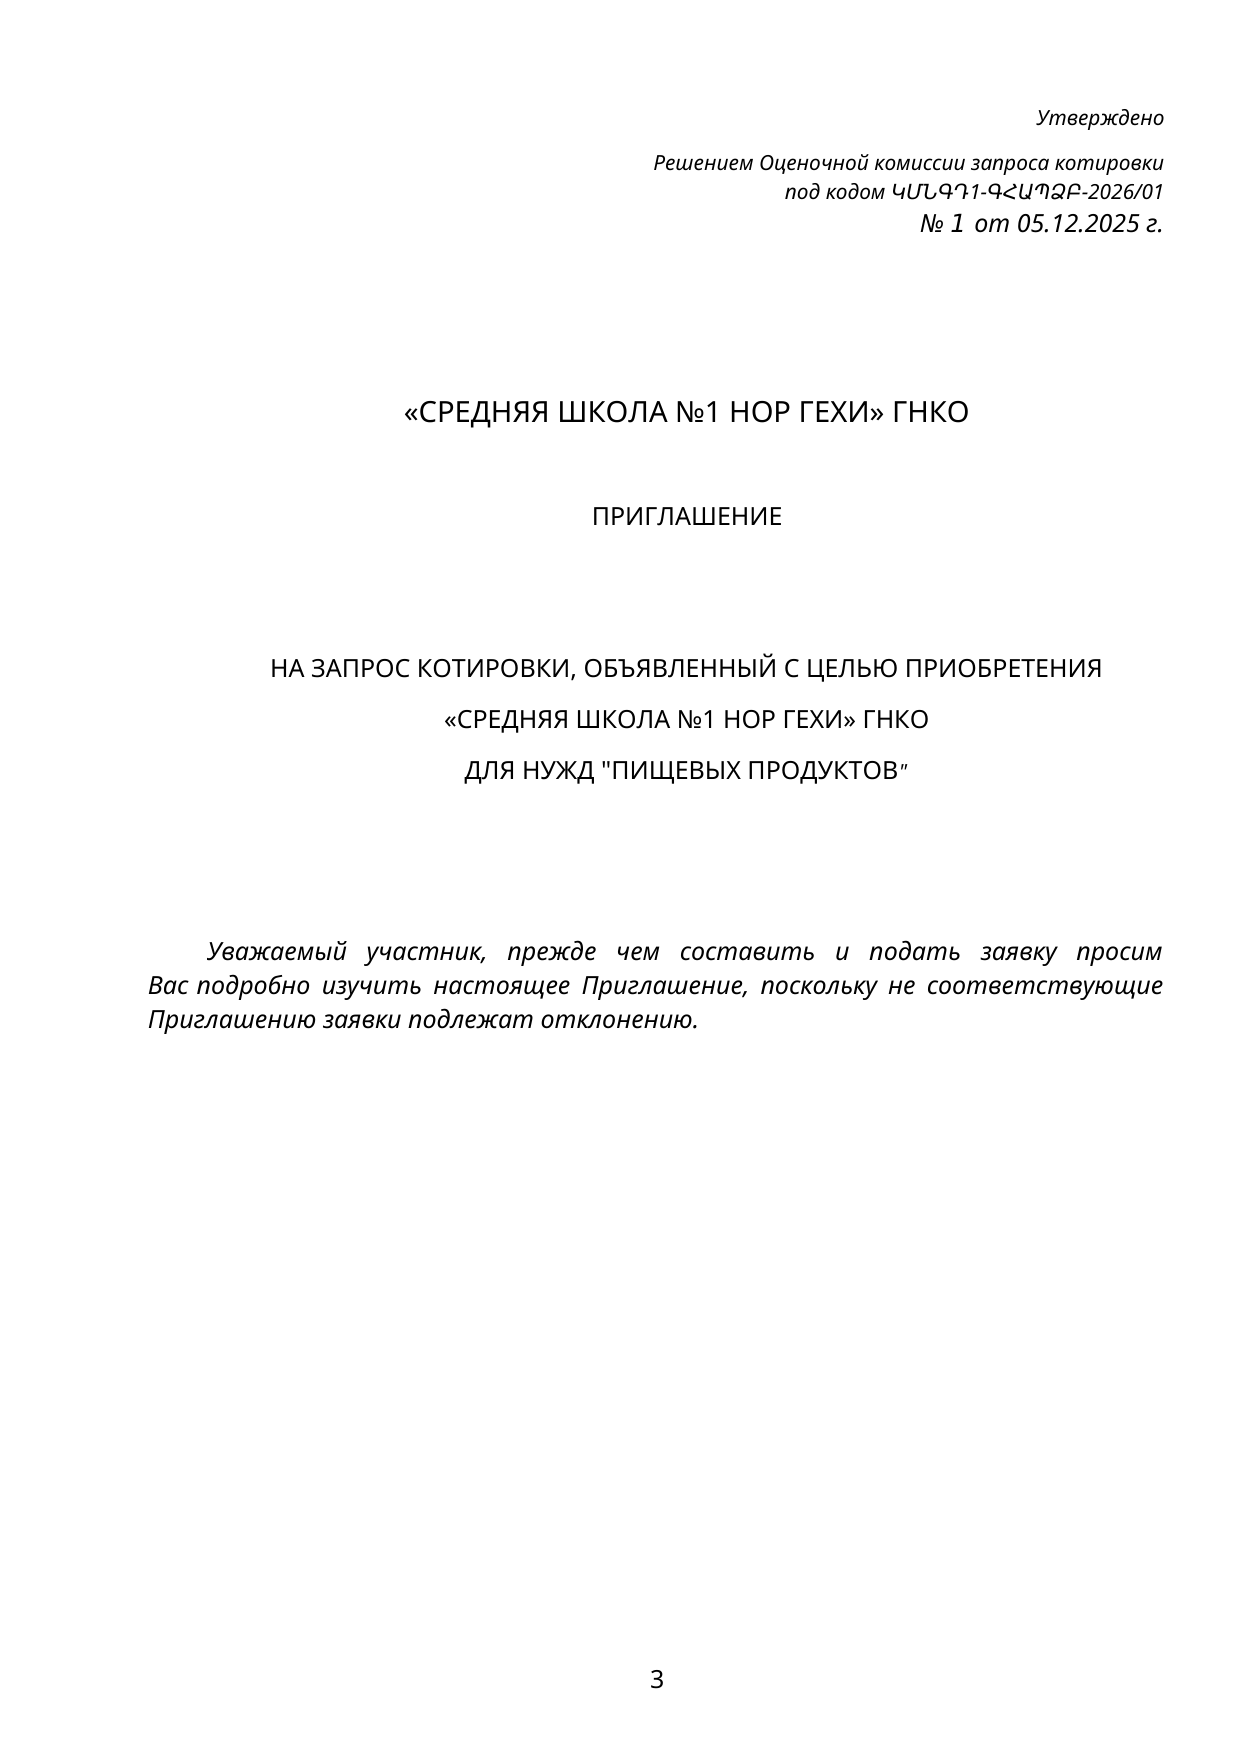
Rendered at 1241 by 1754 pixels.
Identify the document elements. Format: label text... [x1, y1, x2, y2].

text «СРЕДНЯЯ ШКОЛА №1 НОР ГЕХИ» ГHКО [148, 392, 1167, 431]
text НА ЗАПРОС КОТИРОВКИ, ОБЪЯВЛЕННЫЙ С ЦЕЛЬЮ ПРИОБРЕТЕНИЯ [148, 651, 1167, 685]
text Утверждено [148, 103, 1167, 132]
text Решением Оценочной комиссии запроса котировки под кодом ԿՄՆԳԴ1-ԳՀԱՊՁԲ-2026/01 [148, 148, 1167, 205]
text ПРИГЛАШЕНИЕ [148, 499, 1167, 533]
text № 1 от 05.12.2025 г. [148, 205, 1167, 239]
text «СРЕДНЯЯ ШКОЛА №1 НОР ГЕХИ» ГHКО [148, 702, 1167, 736]
text ДЛЯ НУЖД "ПИЩЕВЫХ ПРОДУКТОВ" [148, 752, 1167, 786]
text Уважаемый участник, прежде чем составить и подать заявку просим Вас подробно изучить настоящее Приглашение, поскольку не соответствующие Приглашению заявки подлежат отклонению. [148, 934, 1167, 1036]
